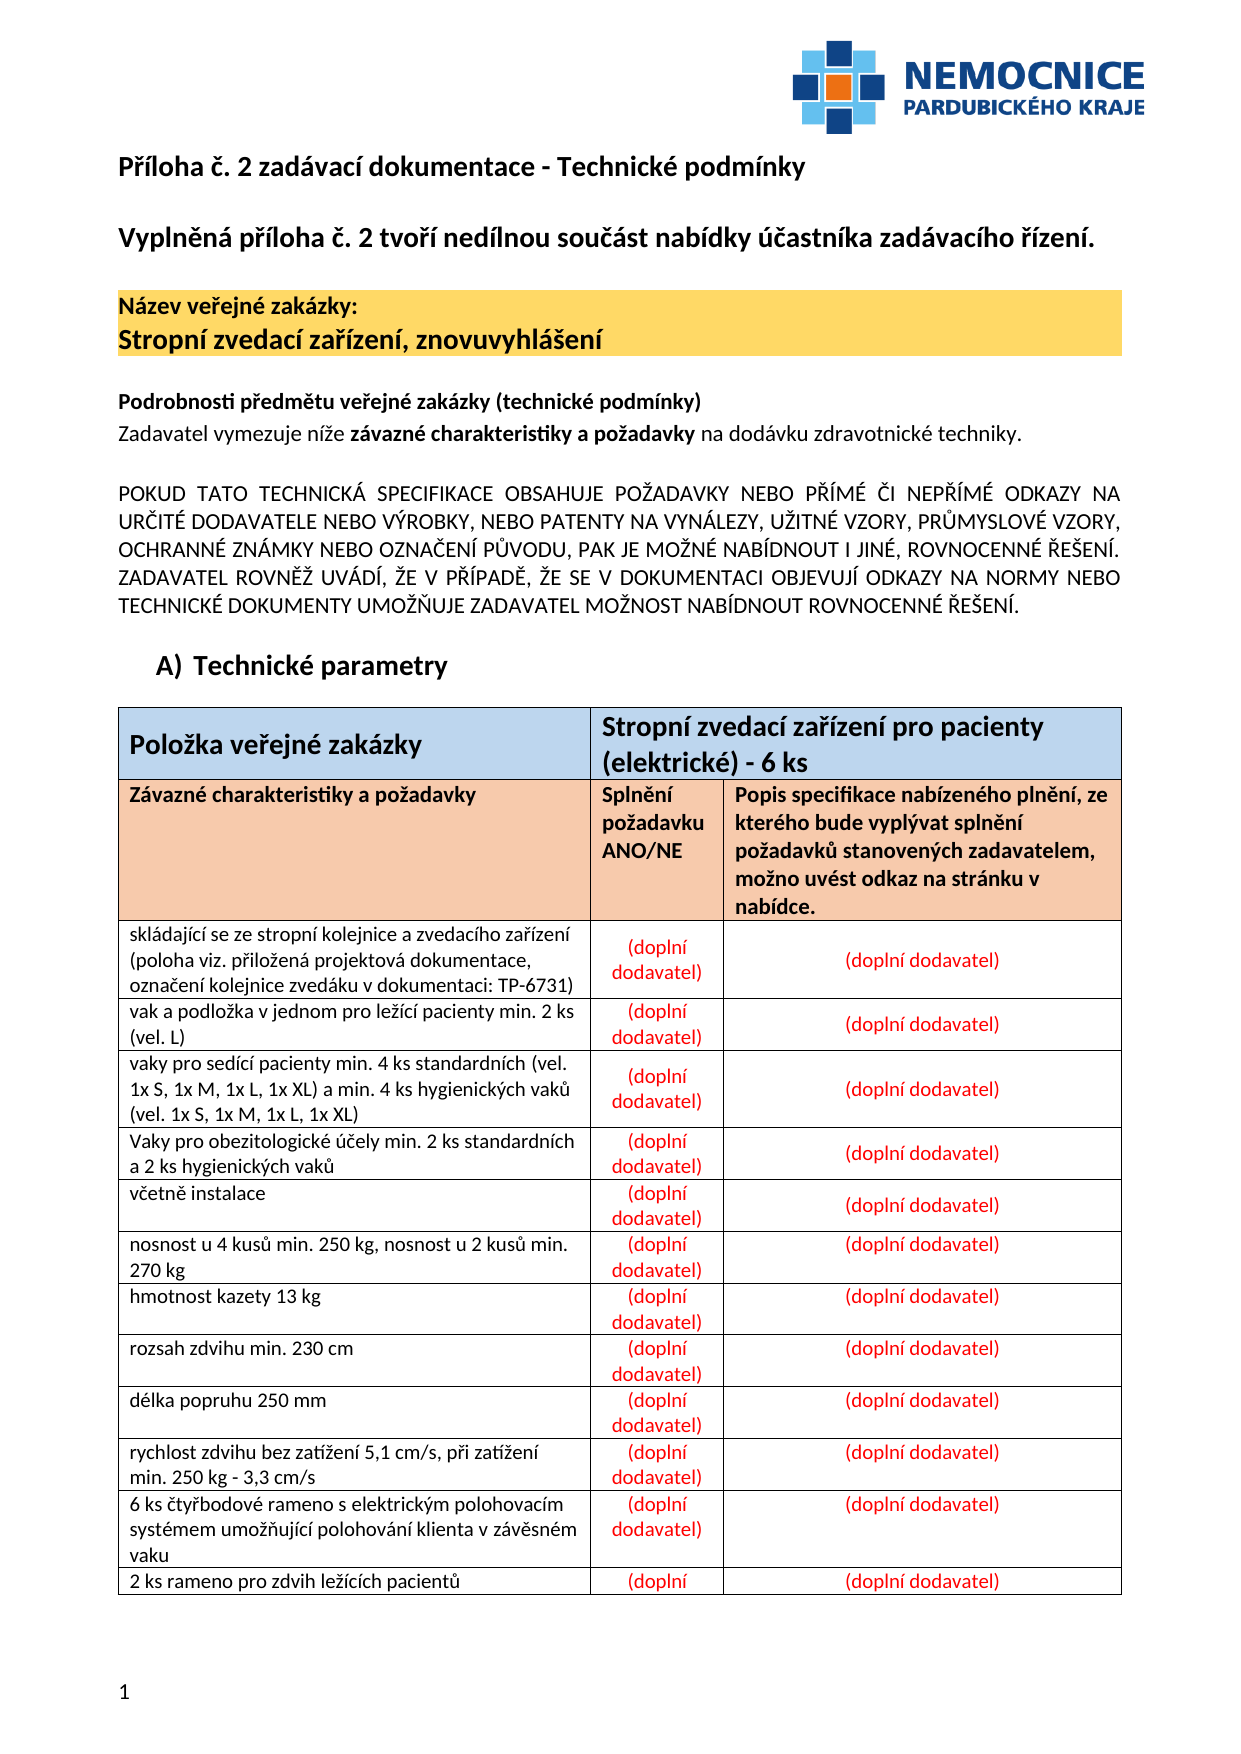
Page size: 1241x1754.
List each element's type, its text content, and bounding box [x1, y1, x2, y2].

table_cell (doplní dodavatel) [724, 1387, 1121, 1438]
table_header Stropní zvedací zařízení pro pacienty (elektrické) - 6 ks [591, 708, 1121, 779]
table_cell (doplní dodavatel) [591, 1128, 723, 1179]
table_cell včetně instalace [119, 1180, 590, 1231]
table_cell nosnost u 4 kusů min. 250 kg, nosnost u 2 kusů min. 270 kg [119, 1232, 590, 1282]
table_cell (doplní dodavatel) [591, 1051, 723, 1127]
table_cell 6 ks čtyřbodové rameno s elektrickým polohovacím systémem umožňující polohování klienta v závěsném vaku [119, 1491, 590, 1567]
table_cell (doplní dodavatel) [724, 1284, 1121, 1334]
table_cell skládající se ze stropní kolejnice a zvedacího zařízení (poloha viz. přiložená projektová dokumentace, označení kolejnice zvedáku v dokumentaci: TP-6731) [119, 921, 590, 998]
text Podrobnosti předmětu veřejné zakázky (technické podmínky) [118, 387, 1122, 415]
table_cell (doplní dodavatel) [591, 1232, 723, 1282]
table_cell (doplní dodavatel) [724, 1491, 1121, 1567]
table_cell (doplní dodavatel) [724, 1439, 1121, 1490]
table_cell vak a podložka v jednom pro ležící pacienty min. 2 ks (vel. L) [119, 999, 590, 1049]
subtitle Stropní zvedací zařízení, znovuvyhlášení [118, 321, 1122, 356]
table_cell (doplní dodavatel) [591, 999, 723, 1049]
table_cell (doplní dodavatel) [724, 921, 1121, 998]
table_cell (doplní dodavatel) [724, 1232, 1121, 1282]
text POKUD TATO TECHNICKÁ SPECIFIKACE OBSAHUJE POŽADAVKY NEBO PŘÍMÉ ČI NEPŘÍMÉ ODKAZY NA URČITÉ DODAVATELE NEBO VÝROBKY, NEBO PATENTY NA VYNÁLEZY, UŽITNÉ VZORY, PRŮMYSLOVÉ VZORY, OCHRANNÉ ZNÁMKY NEBO OZNAČENÍ PŮVODU, PAK JE MOŽNÉ NABÍDNOUT I JINÉ, ROVNOCENNÉ ŘEŠENÍ. ZADAVATEL ROVNĚŽ UVÁDÍ, ŽE V PŘÍPADĚ, ŽE SE V DOKUMENTACI OBJEVUJÍ ODKAZY NA NORMY NEBO TECHNICKÉ DOKUMENTY UMOŽŇUJE ZADAVATEL MOŽNOST NABÍDNOUT ROVNOCENNÉ ŘEŠENÍ. [118, 479, 1122, 619]
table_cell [119, 1568, 590, 1594]
table_cell (doplní dodavatel) [724, 999, 1121, 1049]
table_cell (doplní dodavatel) [724, 1128, 1121, 1179]
text Vyplněná příloha č. 2 tvoří nedílnou součást nabídky účastníka zadávacího řízení. [118, 219, 1122, 254]
table_cell Popis specifikace nabízeného plnění, ze kterého bude vyplývat splnění požadavků stanovených zadavatelem, možno uvést odkaz na stránku v nabídce. [724, 780, 1121, 920]
table_cell vaky pro sedící pacienty min. 4 ks standardních (vel. 1x S, 1x M, 1x L, 1x XL) a min. 4 ks hygienických vaků (vel. 1x S, 1x M, 1x L, 1x XL) [119, 1051, 590, 1127]
table_cell Závazné charakteristiky a požadavky [119, 780, 590, 920]
table_cell (doplní dodavatel) [724, 1180, 1121, 1231]
table_cell (doplní dodavatel) [724, 1568, 1121, 1594]
text Příloha č. 2 zadávací dokumentace - Technické podmínky [118, 148, 1122, 183]
text Název veřejné zakázky: [118, 290, 1122, 321]
table_cell Splnění požadavku ANO/NE [591, 780, 723, 920]
table_cell rychlost zdvihu bez zatížení 5,1 cm/s, při zatížení min. 250 kg - 3,3 cm/s [119, 1439, 590, 1490]
table_header Položka veřejné zakázky [119, 708, 590, 779]
table_cell (doplní dodavatel) [591, 1387, 723, 1438]
picture [791, 39, 1145, 135]
table_cell (doplní dodavatel) [591, 921, 723, 998]
table_cell (doplní dodavatel) [724, 1335, 1121, 1386]
table_cell rozsah zdvihu min. 230 cm [119, 1335, 590, 1386]
table_cell délka popruhu 250 mm [119, 1387, 590, 1438]
table_cell (doplní dodavatel) [591, 1335, 723, 1386]
table_cell (doplní dodavatel) [591, 1284, 723, 1334]
table_cell Vaky pro obezitologické účely min. 2 ks standardních a 2 ks hygienických vaků [119, 1128, 590, 1179]
subtitle Technické parametry [156, 647, 1122, 683]
table_cell (doplní dodavatel) [724, 1051, 1121, 1127]
table_cell (doplní dodavatel) [591, 1491, 723, 1567]
table_cell (doplní dodavatel) [591, 1439, 723, 1490]
table_cell (doplní dodavatel) [591, 1568, 723, 1594]
table_cell hmotnost kazety 13 kg [119, 1284, 590, 1334]
text Zadavatel vymezuje níže závazné charakteristiky a požadavky na dodávku zdravotnické techniky. [118, 419, 1122, 447]
table_cell (doplní dodavatel) [591, 1180, 723, 1231]
